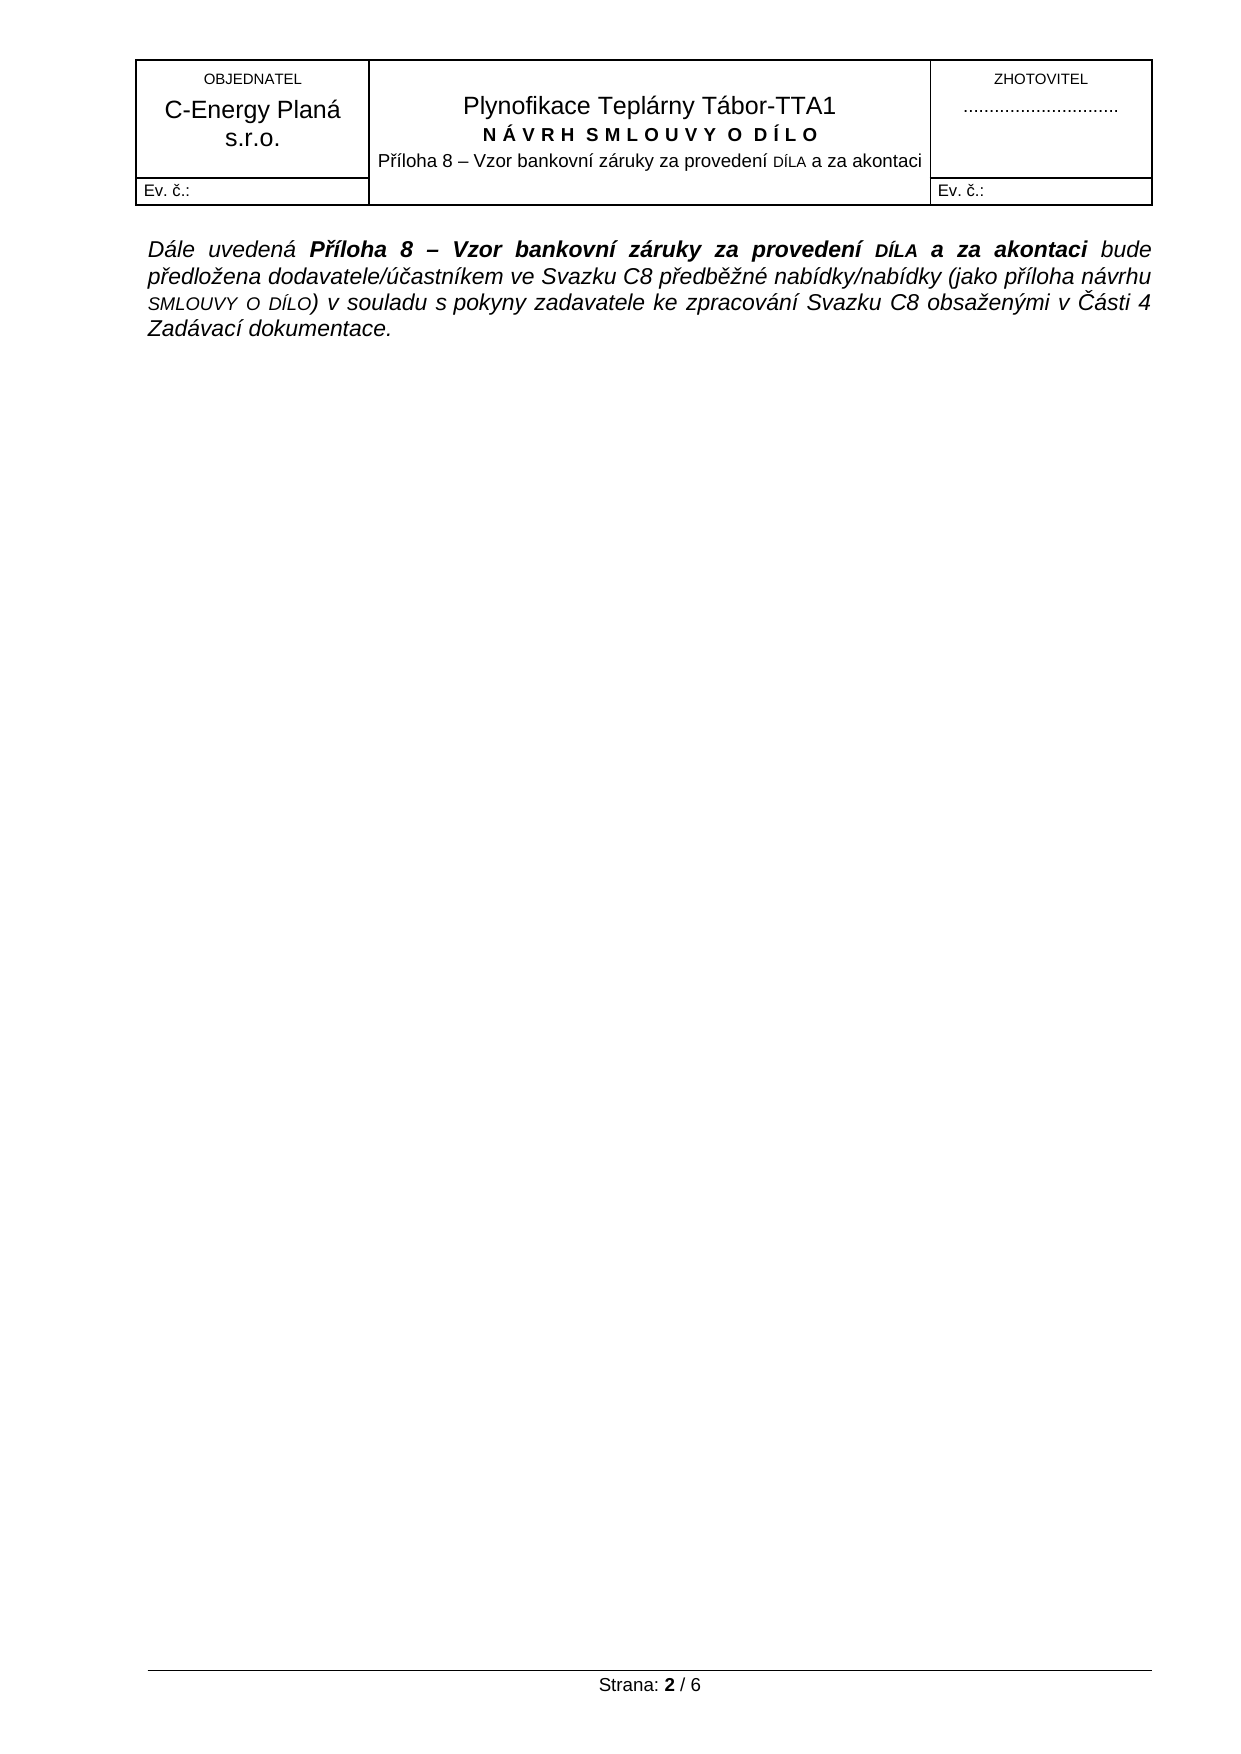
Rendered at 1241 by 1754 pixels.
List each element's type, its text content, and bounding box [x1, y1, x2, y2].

text Dále uvedená Příloha 8 – Vzor bankovní záruky za provedení díla a za akontaci bude předložena dodavatele/účastníkem ve Svazku C8 předběžné nabídky/nabídky (jako příloha návrhu smlouvy o dílo) v souladu s pokyny zadavatele ke zpracování Svazku C8 obsaženými v Části 4 Zadávací dokumentace. [148, 236, 1152, 342]
